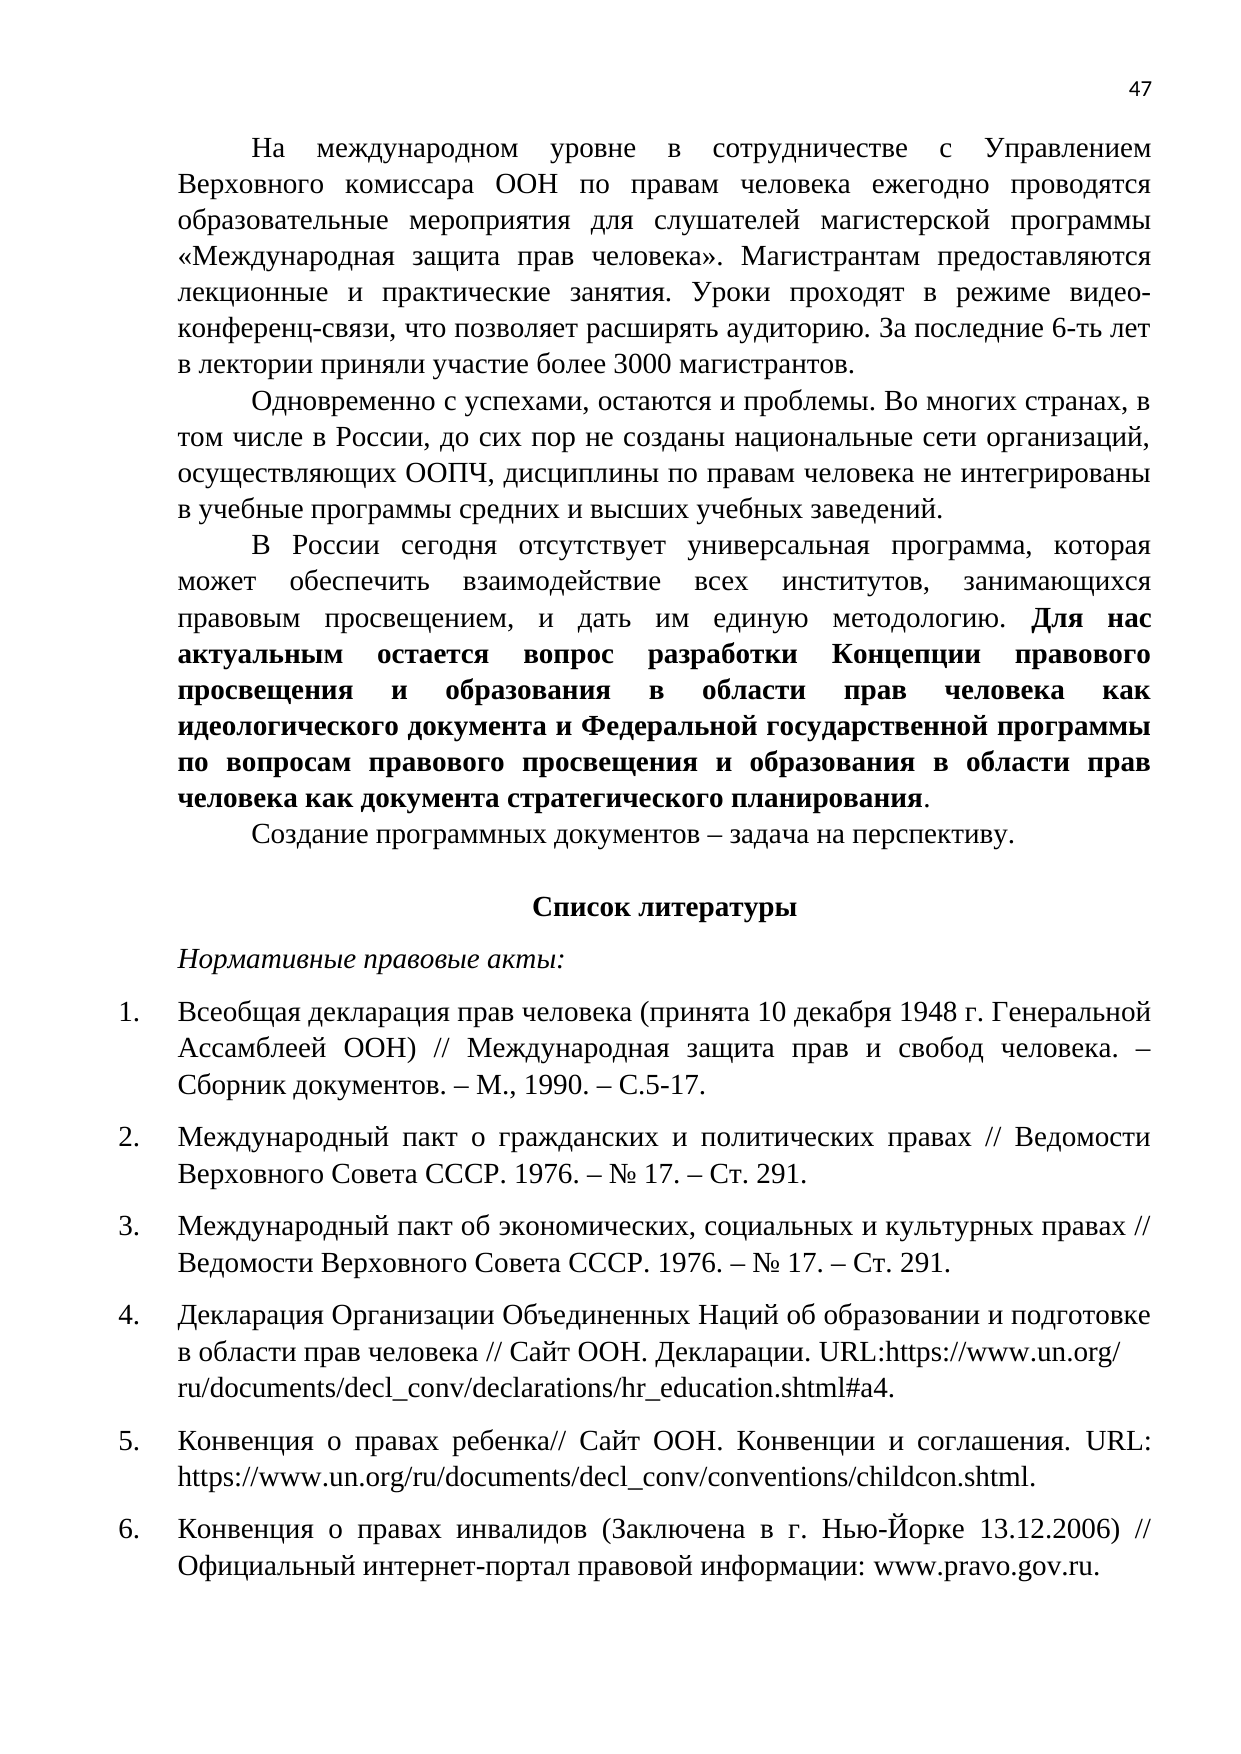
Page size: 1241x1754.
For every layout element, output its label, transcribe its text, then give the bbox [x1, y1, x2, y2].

list Конвенция о правах инвалидов (Заключена в г. Нью-Йорке 13.12.2006) // Официальный интернет-портал правовой информации: www.pravo.gov.ru. [118, 1512, 1152, 1581]
text Создание программных документов – задача на перспективу. [177, 817, 1152, 850]
list Декларация Организации Объединенных Наций об образовании и подготовке в области прав человека // Сайт ООН. Декларации. URL:https://www.un.org/ru/documents/decl_conv/declarations/hr_education.shtml#a4. [118, 1297, 1152, 1403]
text Нормативные правовые акты: [177, 942, 1152, 975]
text Список литературы [177, 889, 1152, 922]
list Конвенция о правах ребенка// Сайт ООН. Конвенции и соглашения. URL: https://www.un.org/ru/documents/decl_conv/conventions/childcon.shtml. [118, 1423, 1152, 1492]
text В России сегодня отсутствует универсальная программа, которая может обеспечить взаимодействие всех институтов, занимающихся правовым просвещением, и дать им единую методологию. Для нас актуальным остается вопрос разработки Концепции правового просвещения и образования в области прав человека как идеологического документа и Федеральной государственной программы по вопросам правового просвещения и образования в области прав человека как документа стратегического планирования. [177, 527, 1152, 814]
list Международный пакт об экономических, социальных и культурных правах // Ведомости Верховного Совета СССР. 1976. – № 17. – Ст. 291. [118, 1208, 1152, 1278]
text На международном уровне в сотрудничестве с Управлением Верховного комиссара ООН по правам человека ежегодно проводятся образовательные мероприятия для слушателей магистерской программы «Международная защита прав человека». Магистрантам предоставляются лекционные и практические занятия. Уроки проходят в режиме видео-конференц-связи, что позволяет расширять аудиторию. За последние 6-ть лет в лектории приняли участие более 3000 магистрантов. [177, 130, 1152, 380]
list Международный пакт о гражданских и политических правах // Ведомости Верховного Совета СССР. 1976. – № 17. – Ст. 291. [118, 1119, 1152, 1189]
list Всеобщая декларация прав человека (принята 10 декабря 1948 г. Генеральной Ассамблеей ООН) // Международная защита прав и свобод человека. – Сборник документов. – М., 1990. – С.5-17. [118, 994, 1152, 1100]
text Одновременно с успехами, остаются и проблемы. Во многих странах, в том числе в России, до сих пор не созданы национальные сети организаций, осуществляющих ООПЧ, дисциплины по правам человека не интегрированы в учебные программы средних и высших учебных заведений. [177, 383, 1152, 525]
